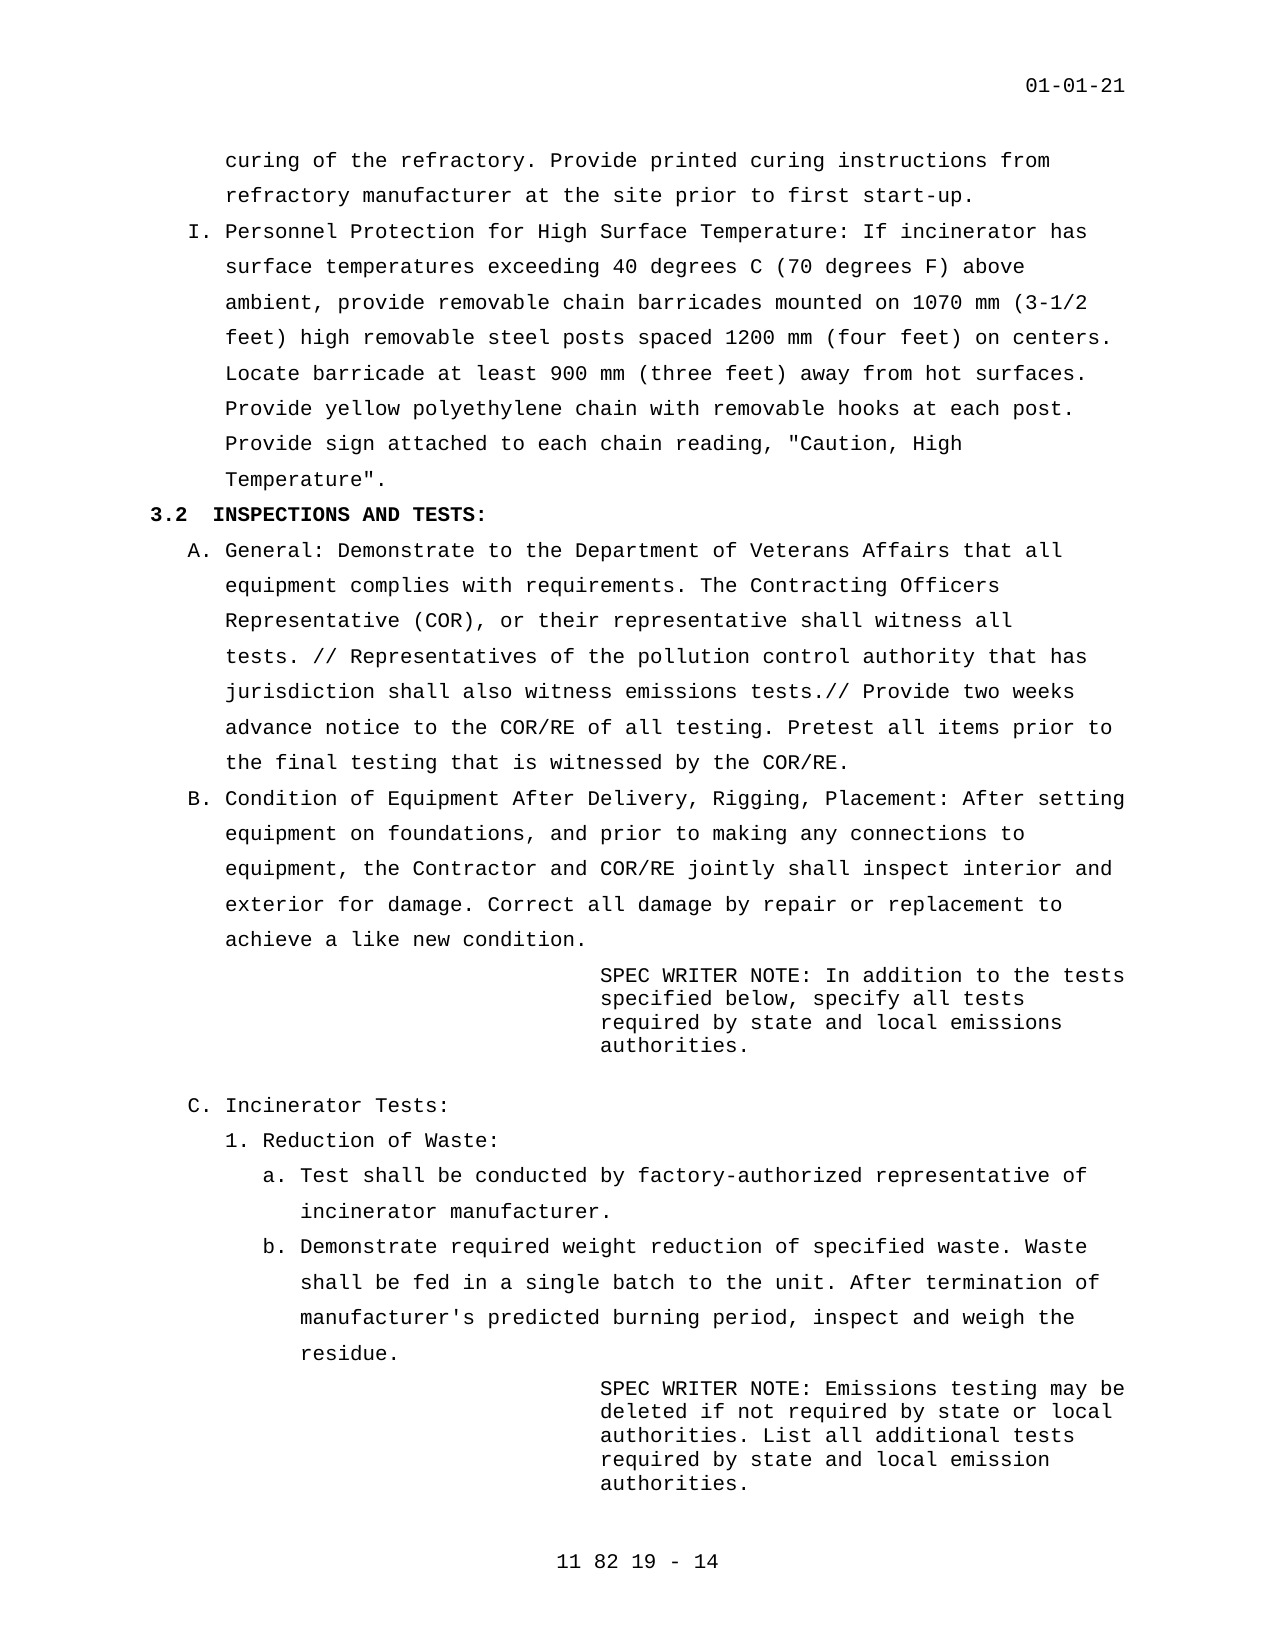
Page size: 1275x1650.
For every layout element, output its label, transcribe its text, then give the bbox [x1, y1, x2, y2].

list Demonstrate required weight reduction of specified waste. Waste shall be fed in a single batch to the unit. After termination of manufacturer's predicted burning period, inspect and weigh the residue. [262, 1236, 1125, 1366]
text SPEC WRITER NOTE: Emissions testing may be deleted if not required by state or local authorities. List all additional tests required by state and local emission authorities. [600, 1378, 1125, 1496]
list INSPECTIONS AND TESTS: [150, 504, 1125, 528]
list General: Demonstrate to the Department of Veterans Affairs that all equipment complies with requirements. The Contracting Officers Representative (COR), or their representative shall witness all tests. // Representatives of the pollution control authority that has jurisdiction shall also witness emissions tests.// Provide two weeks advance notice to the COR/RE of all testing. Pretest all items prior to the final testing that is witnessed by the COR/RE. [187, 539, 1125, 776]
list Incinerator Tests: [187, 1094, 1125, 1118]
list Condition of Equipment After Delivery, Rigging, Placement: After setting equipment on foundations, and prior to making any connections to equipment, the Contractor and COR/RE jointly shall inspect interior and exterior for damage. Correct all damage by repair or replacement to achieve a like new condition. [187, 787, 1125, 953]
list Test shall be conducted by factory-authorized representative of incinerator manufacturer. [262, 1165, 1125, 1224]
list Personnel Protection for High Surface Temperature: If incinerator has surface temperatures exceeding 40 degrees C (70 degrees F) above ambient, provide removable chain barricades mounted on 1070 mm (3-1/2 feet) high removable steel posts spaced 1200 mm (four feet) on centers. Locate barricade at least 900 mm (three feet) away from hot surfaces. Provide yellow polyethylene chain with removable hooks at each post. Provide sign attached to each chain reading, "Caution, High Temperature". [187, 221, 1125, 492]
text SPEC WRITER NOTE: In addition to the tests specified below, specify all tests required by state and local emissions authorities. [600, 964, 1125, 1059]
list Reduction of Waste: [225, 1130, 1125, 1154]
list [187, 150, 1125, 209]
